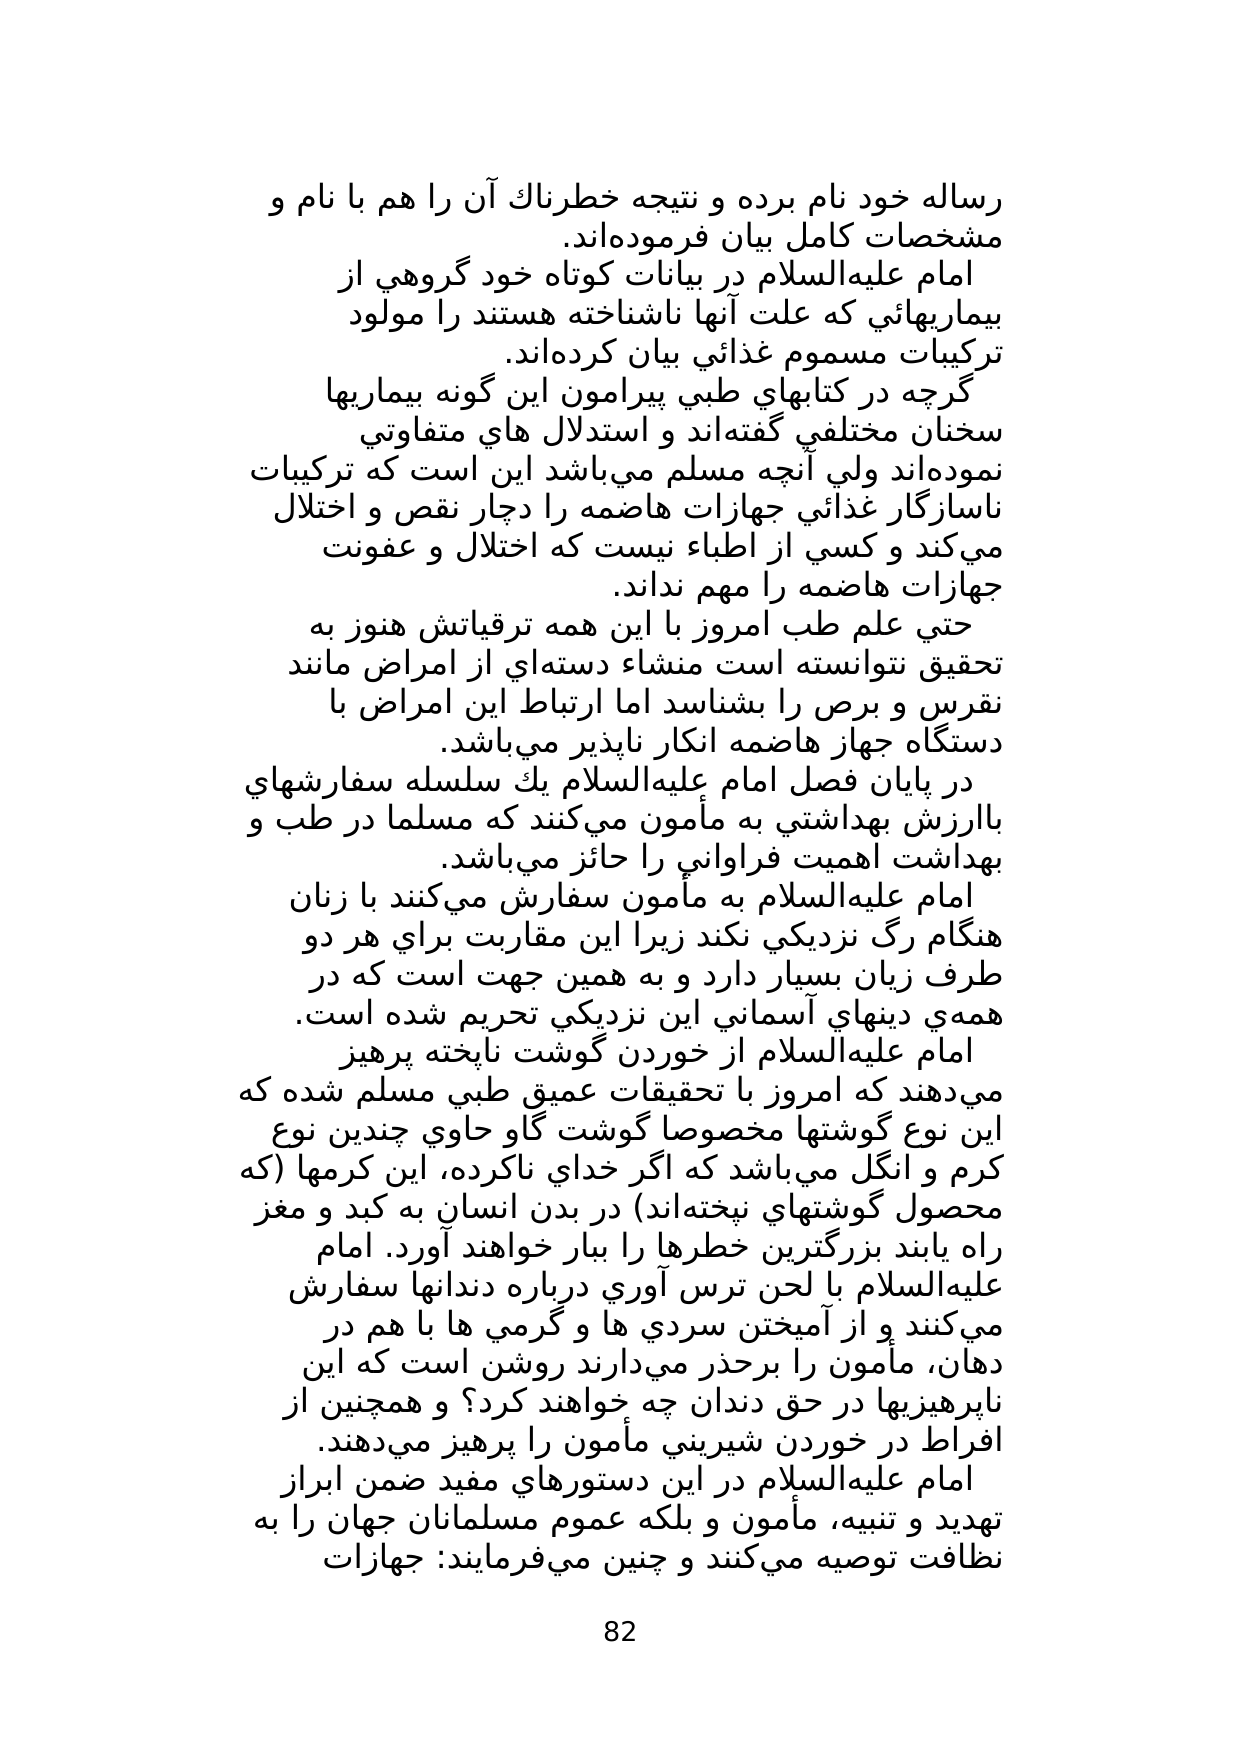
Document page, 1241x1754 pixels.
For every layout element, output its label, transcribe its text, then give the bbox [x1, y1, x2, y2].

text امام عليه‌السلام از خوردن گوشت ناپخته پرهيز مي‌دهند كه امروز با تحقيقات عميق طبي مسلم شده كه اين نوع گوشتها مخصوصا گوشت گاو حاوي چندين نوع كرم و انگل مي‌باشد كه اگر خداي ناكرده، اين كرمها (كه محصول گوشتهاي نپخته‌اند) در بدن انسان به كبد و مغز راه يابند بزرگترين خطرها را ببار خواهند آورد. امام عليه‌السلام با لحن ترس آوري درباره دندانها سفارش مي‌كنند و از آميختن سردي ها و گرمي ها با هم در دهان، مأمون را برحذر مي‌دارند روشن است كه اين ناپرهيزيها در حق دندان چه خواهند كرد؟ و همچنين از افراط در خوردن شيريني مأمون را پرهيز مي‌دهند. [236, 1032, 1004, 1459]
text گرچه در كتابهاي طبي پيرامون اين گونه بيماريها سخنان مختلفي گفته‌اند و استدلال هاي متفاوتي نموده‌اند ولي آنچه مسلم مي‌باشد اين است كه تركيبات ناسازگار غذائي جهازات هاضمه را دچار نقص و اختلال مي‌كند و كسي از اطباء نيست كه اختلال و عفونت جهازات هاضمه را مهم نداند. [236, 371, 1004, 604]
text در پايان فصل امام عليه‌السلام يك سلسله سفارشهاي باارزش بهداشتي به مأمون مي‌كنند كه مسلما در طب و بهداشت اهميت فراواني را حائز مي‌باشد. [236, 760, 1004, 877]
text حتي علم طب امروز با اين همه ترقياتش هنوز به تحقيق نتوانسته است منشاء دسته‌اي از امراض مانند نقرس و برص را بشناسد اما ارتباط اين امراض با دستگاه جهاز هاضمه انكار ناپذير مي‌باشد. [236, 604, 1004, 760]
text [236, 177, 1004, 255]
text امام عليه‌السلام در بيانات كوتاه خود گروهي از بيماريهائي كه علت آنها ناشناخته هستند را مولود تركيبات مسموم غذائي بيان كرده‌اند. [236, 255, 1004, 371]
text امام عليه‌السلام به مأمون سفارش مي‌كنند با زنان هنگام رگ نزديكي نكند زيرا اين مقاربت براي هر دو طرف زيان بسيار دارد و به همين جهت است كه در همه‌ي دينهاي آسماني اين نزديكي تحريم شده است. [236, 877, 1004, 1032]
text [236, 1459, 1004, 1576]
